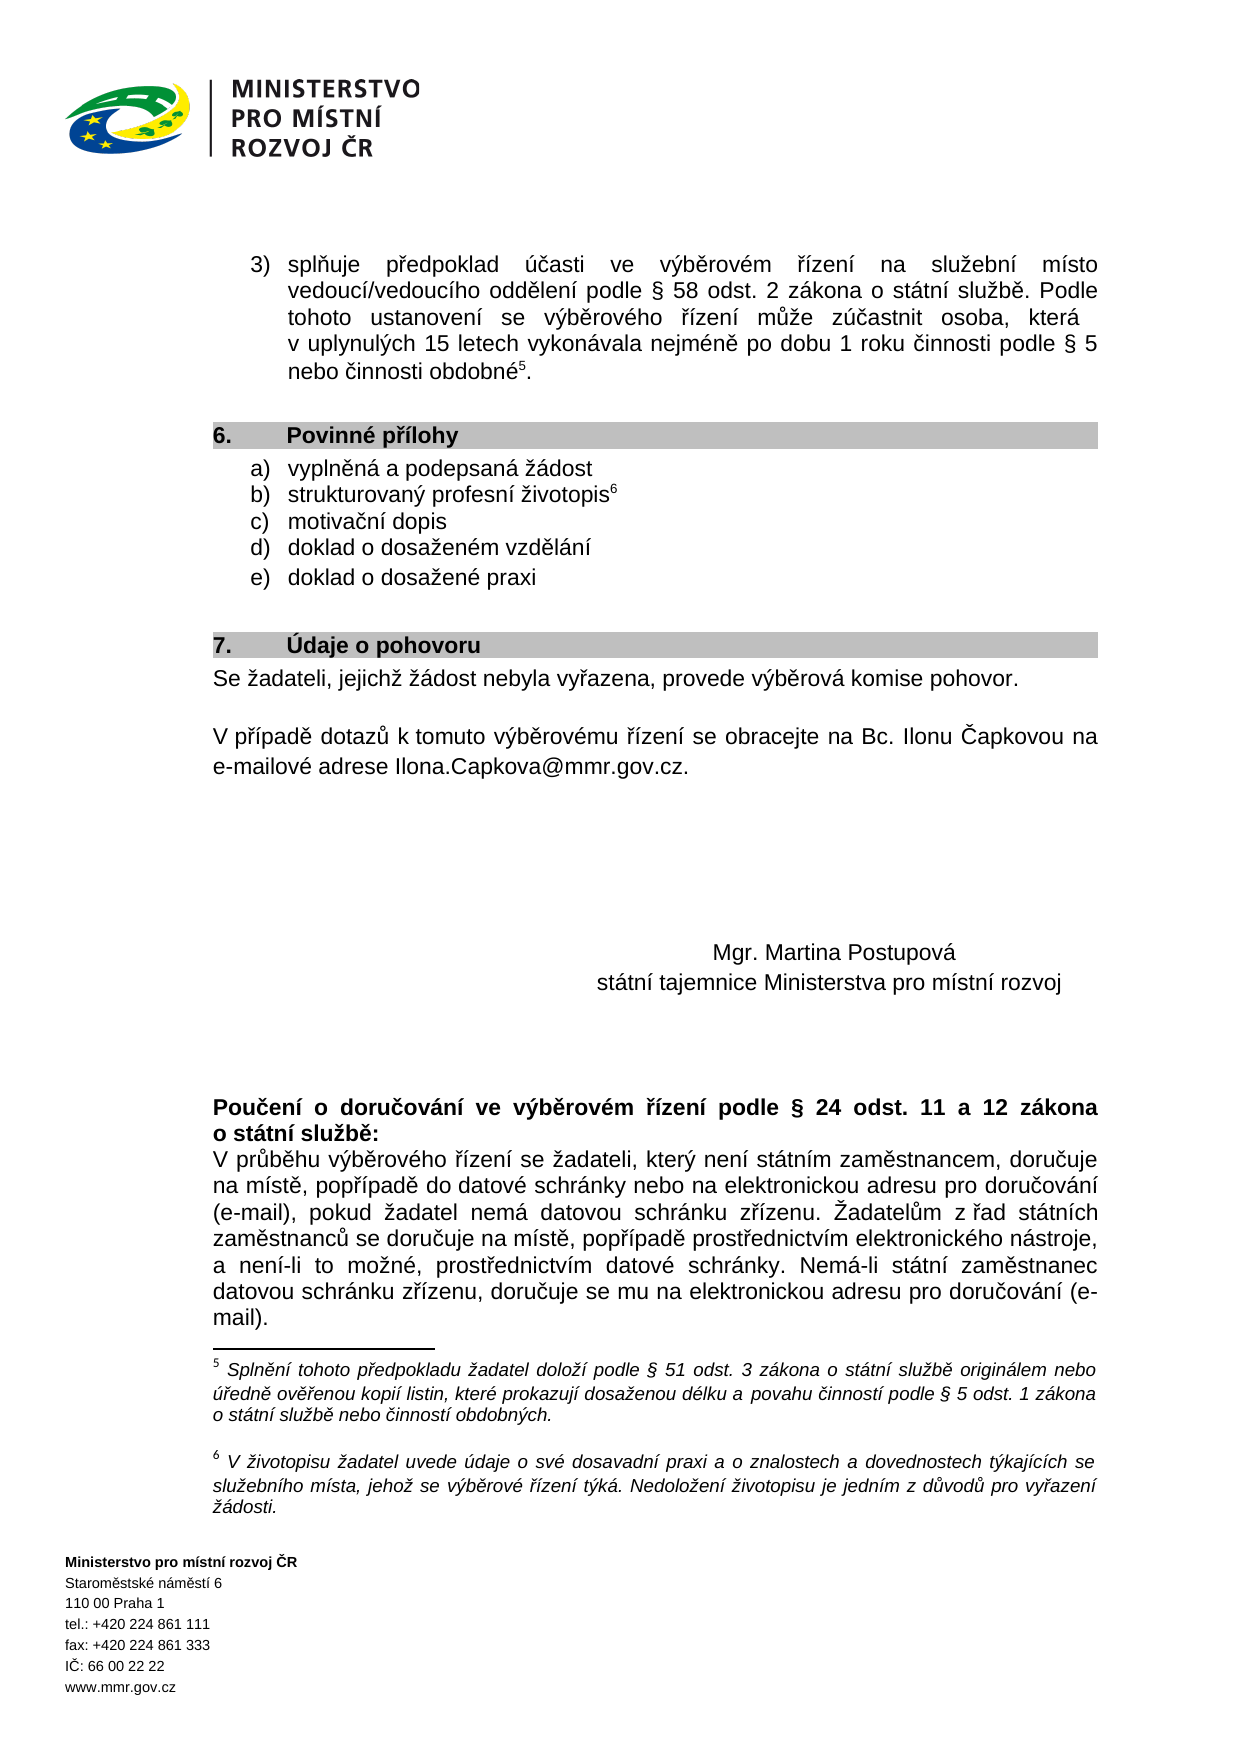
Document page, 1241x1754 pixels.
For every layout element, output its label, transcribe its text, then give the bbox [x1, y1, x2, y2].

list vyplněná a podepsaná žádost [250, 455, 1098, 481]
text 7. Údaje o pohovoru [213, 632, 1098, 658]
list V průběhu výběrového řízení se žadateli, který není státním zaměstnancem, doručuje na místě, popřípadě do datové schránky nebo na elektronickou adresu pro doručování (e-mail), pokud žadatel nemá datovou schránku zřízenu. Žadatelům z řad státních zaměstnanců se doručuje na místě, popřípadě prostřednictvím elektronického nástroje, a není-li to možné, prostřednictvím datové schránky. Nemá-li státní zaměstnanec datovou schránku zřízenu, doručuje se mu na elektronickou adresu pro doručování (e-mail). [213, 1146, 1098, 1331]
list strukturovaný profesní životopis [250, 481, 1098, 508]
text Se žadateli, jejichž žádost nebyla vyřazena, provede výběrová komise pohovor. [213, 664, 1098, 691]
list doklad o dosažené praxi [250, 564, 1098, 591]
list motivační dopis [250, 508, 1098, 534]
list splňuje předpoklad účasti ve výběrovém řízení na služební místo vedoucí/vedoucího oddělení podle § 58 odst. 2 zákona o státní službě. Podle tohoto ustanovení se výběrového řízení může zúčastnit osoba, která v uplynulých 15 letech vykonávala nejméně po dobu 1 roku činnosti podle § 5 nebo činnosti obdobné. [250, 251, 1098, 385]
subtitle 6. Povinné přílohy [213, 422, 1098, 449]
text státní tajemnice Ministerstva pro místní rozvoj [508, 969, 1098, 995]
list doklad o dosaženém vzdělání [250, 534, 1098, 560]
text V případě dotazů k tomuto výběrovému řízení se obracejte na Bc. Ilonu Čapkovou na e-mailové adrese Ilona.Capkova@mmr.gov.cz. [213, 723, 1098, 779]
picture [65, 79, 420, 157]
text Mgr. Martina Postupová [581, 939, 1098, 965]
text Poučení o doručování ve výběrovém řízení podle § 24 odst. 11 a 12 zákona o státní službě: [213, 1093, 1098, 1146]
